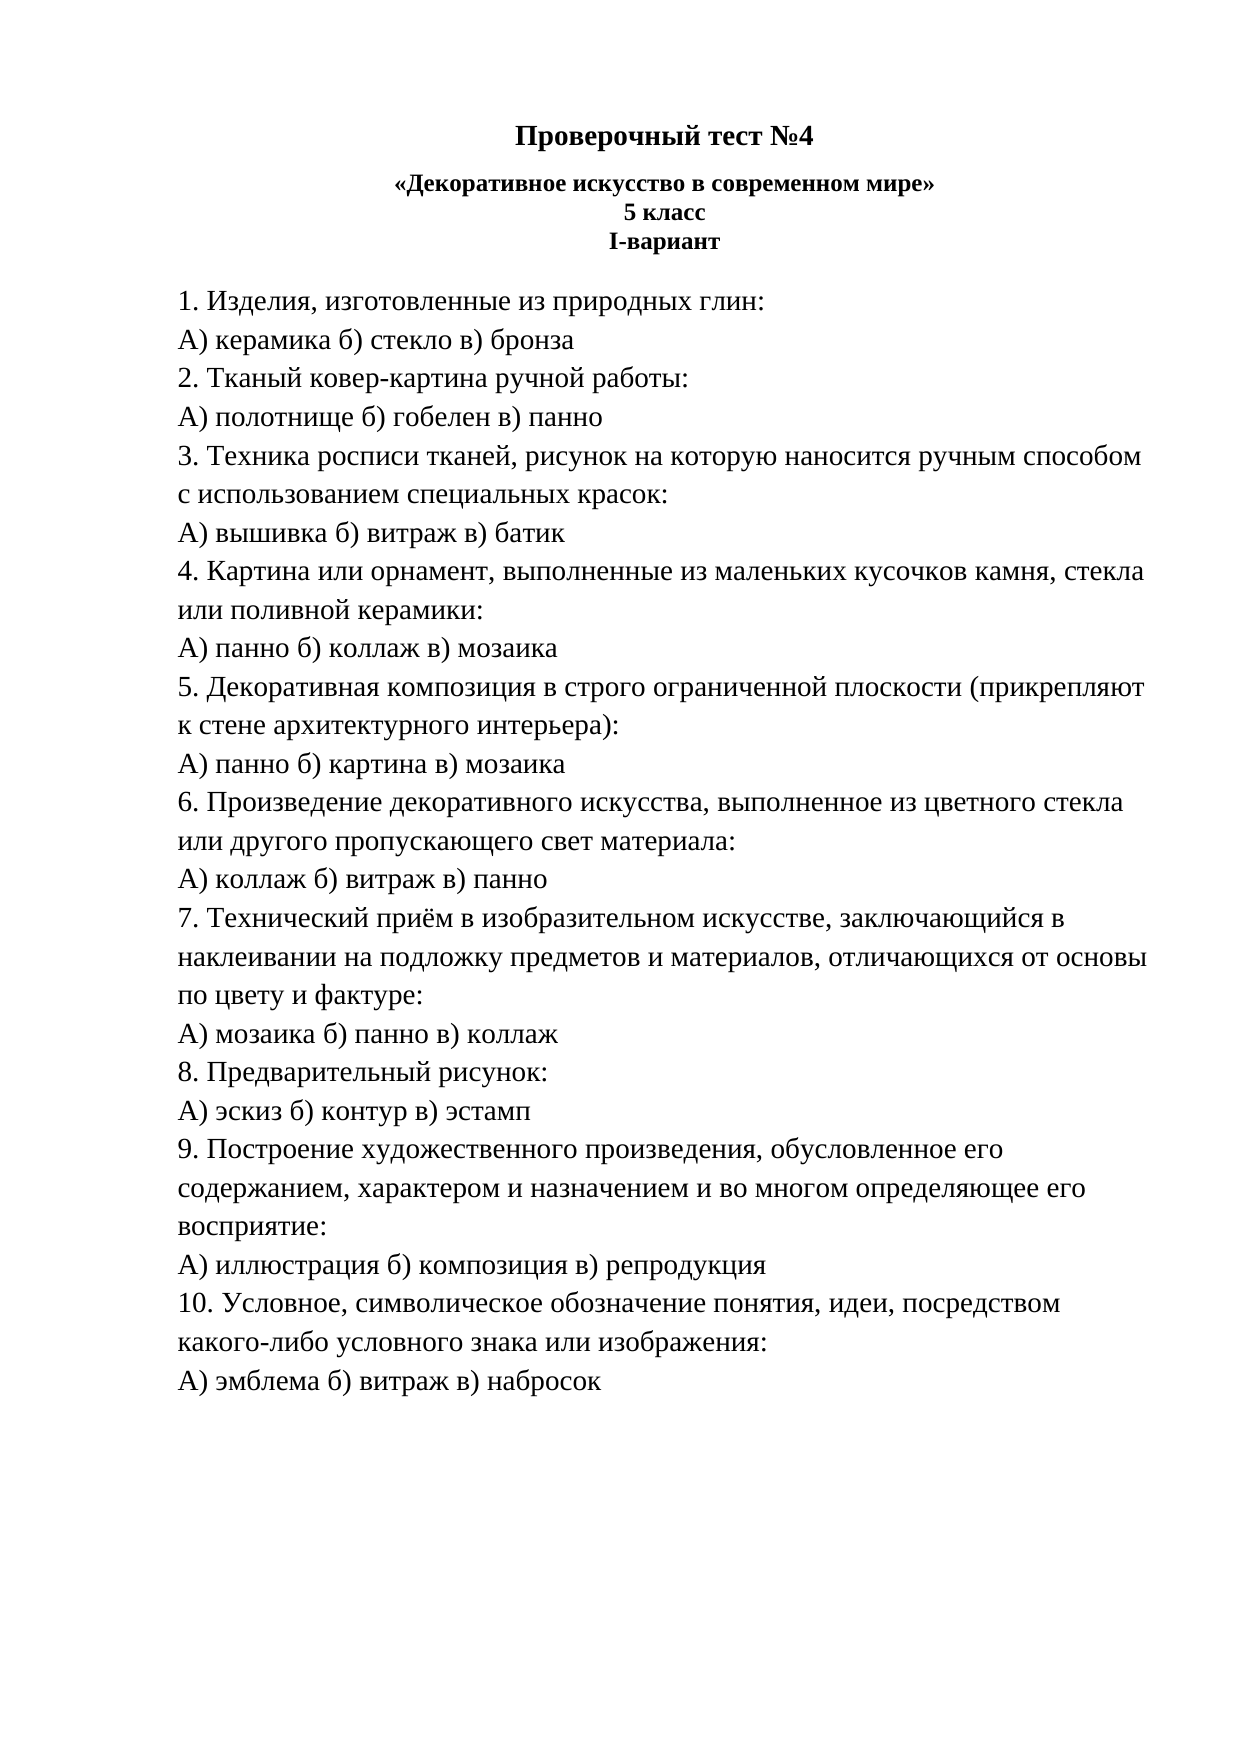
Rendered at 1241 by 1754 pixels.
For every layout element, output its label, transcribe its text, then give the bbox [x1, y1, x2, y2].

text 2. Тканый ковер-картина ручной работы: [177, 361, 1152, 394]
text А) эскиз б) контур в) эстамп [177, 1093, 1152, 1126]
text 7. Технический приём в изобразительном искусстве, заключающийся в наклеивании на подложку предметов и материалов, отличающихся от основы по цвету и фактуре: [177, 900, 1152, 1011]
text А) эмблема б) витраж в) набросок [177, 1363, 1152, 1396]
text А) мозаика б) панно в) коллаж [177, 1016, 1152, 1049]
text 10. Условное, символическое обозначение понятия, идеи, посредством какого-либо условного знака или изображения: [177, 1286, 1152, 1358]
text 1. Изделия, изготовленные из природных глин: [177, 283, 1152, 317]
text 5. Декоративная композиция в строго ограниченной плоскости (прикрепляют к стене архитектурного интерьера): [177, 669, 1152, 741]
text А) панно б) картина в) мозаика [177, 746, 1152, 779]
text А) иллюстрация б) композиция в) репродукция [177, 1247, 1152, 1281]
text А) полотнище б) гобелен в) панно [177, 399, 1152, 433]
text 5 класс [177, 197, 1152, 226]
text А) коллаж б) витраж в) панно [177, 862, 1152, 895]
text А) керамика б) стекло в) бронза [177, 322, 1152, 356]
text 8. Предварительный рисунок: [177, 1054, 1152, 1088]
text 3. Техника росписи тканей, рисунок на которую наносится ручным способом с использованием специальных красок: [177, 438, 1152, 510]
text 6. Произведение декоративного искусства, выполненное из цветного стекла или другого пропускающего свет материала: [177, 784, 1152, 857]
text 4. Картина или орнамент, выполненные из маленьких кусочков камня, стекла или поливной керамики: [177, 553, 1152, 625]
text А) вышивка б) витраж в) батик [177, 515, 1152, 548]
text I-вариант [177, 226, 1152, 255]
text 9. Построение художественного произведения, обусловленное его содержанием, характером и назначением и во многом определяющее его восприятие: [177, 1131, 1152, 1242]
text «Декоративное искусство в современном мире» [177, 168, 1152, 197]
text Проверочный тест №4 [177, 118, 1152, 152]
text А) панно б) коллаж в) мозаика [177, 630, 1152, 664]
